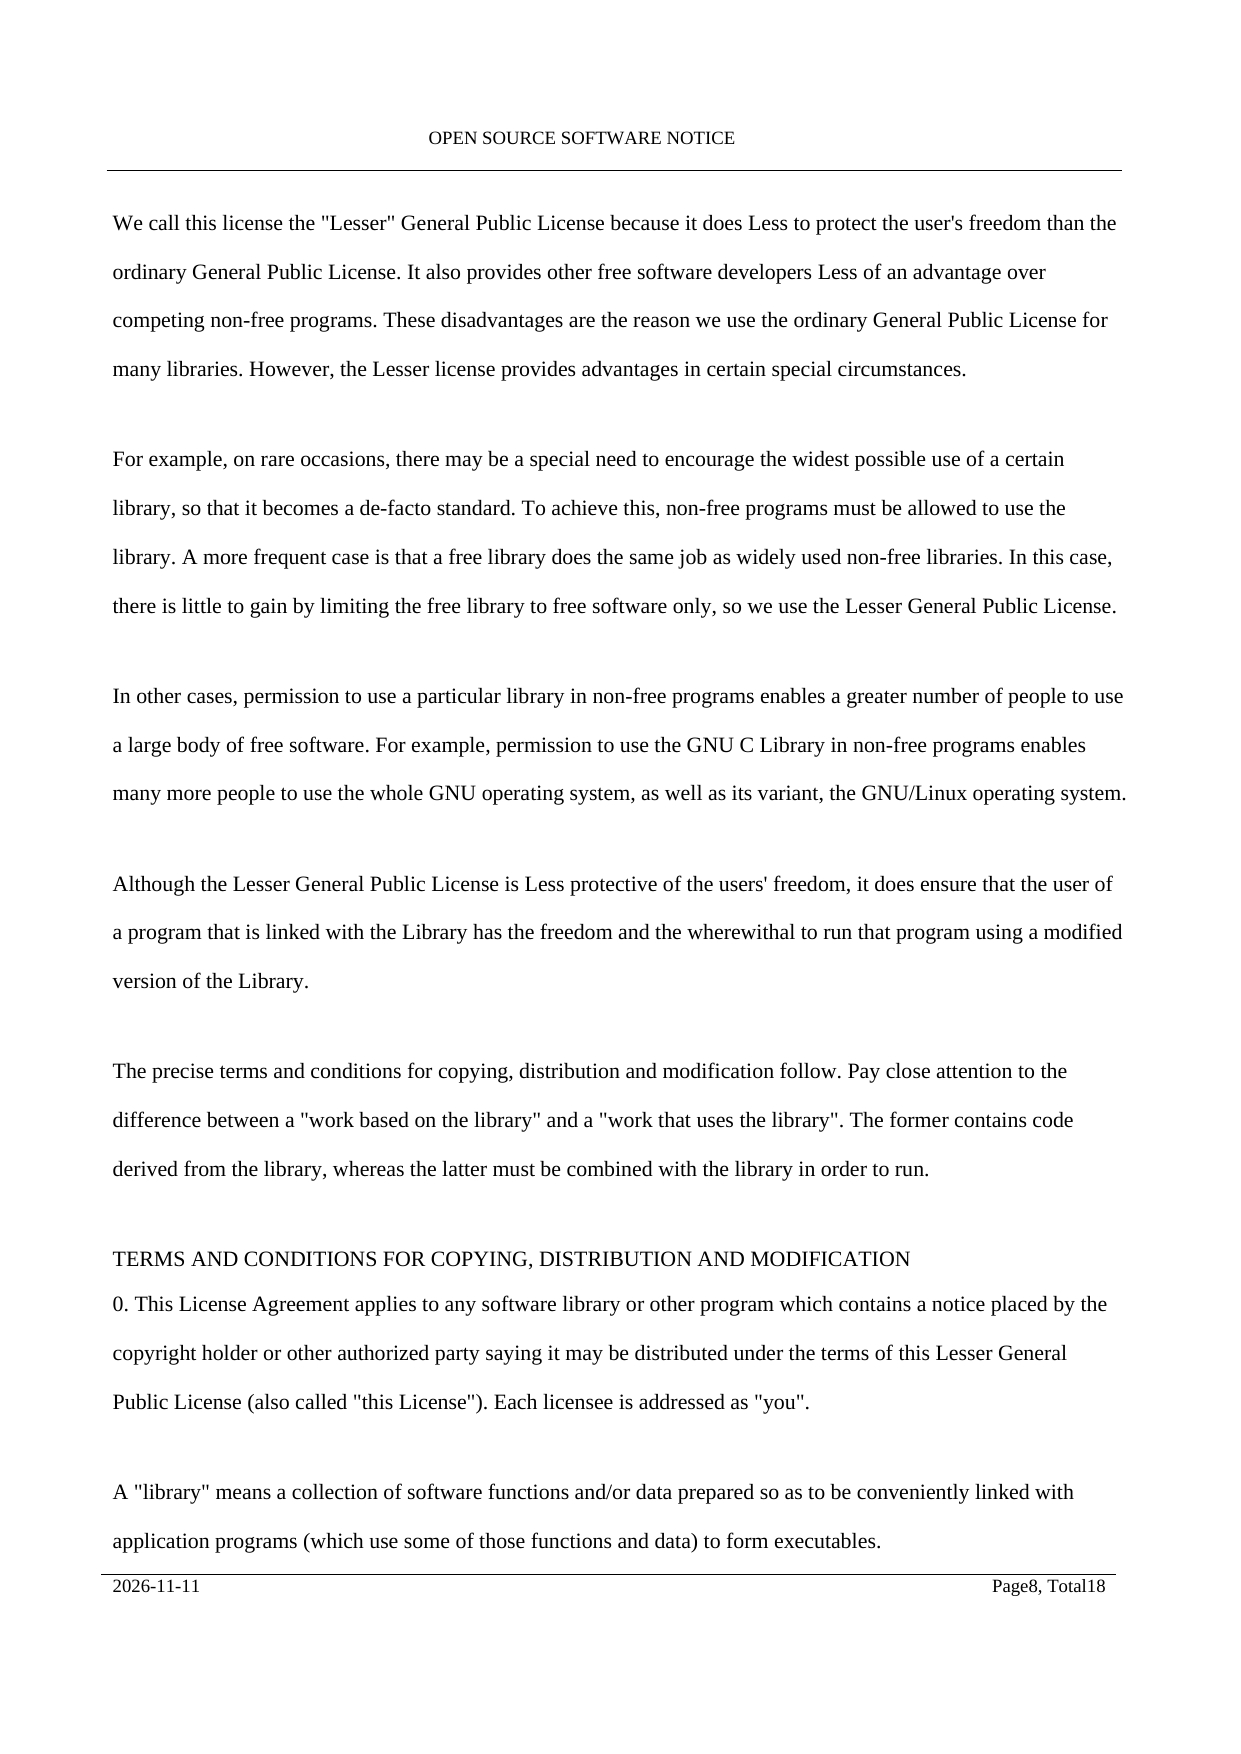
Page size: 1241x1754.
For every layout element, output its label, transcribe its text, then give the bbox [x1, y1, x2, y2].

text For example, on rare occasions, there may be a special need to encourage the widest possible use of a certain library, so that it becomes a de-facto standard. To achieve this, non-free programs must be allowed to use the library. A more frequent case is that a free library does the same job as widely used non-free libraries. In this case, there is little to gain by limiting the free library to free software only, so we use the Lesser General Public License. [112, 443, 1128, 622]
text A "library" means a collection of software functions and/or data prepared so as to be conveniently linked with application programs (which use some of those functions and data) to form executables. [112, 1475, 1128, 1556]
text 0. This License Agreement applies to any software library or other program which contains a notice placed by the copyright holder or other authorized party saying it may be distributed under the terms of this Lesser General Public License (also called "this License"). Each licensee is addressed as "you". [112, 1287, 1128, 1417]
text We call this license the "Lesser" General Public License because it does Less to protect the user's freedom than the ordinary General Public License. It also provides other free software developers Less of an advantage over competing non-free programs. These disadvantages are the reason we use the ordinary General Public License for many libraries. However, the Lesser license provides advantages in certain special circumstances. [112, 206, 1128, 385]
text The precise terms and conditions for copying, distribution and modification follow. Pay close attention to the difference between a "work based on the library" and a "work that uses the library". The former contains code derived from the library, whereas the latter must be combined with the library in order to run. [112, 1055, 1128, 1185]
text In other cases, permission to use a particular library in non-free programs enables a greater number of people to use a large body of free software. For example, permission to use the GNU C Library in non-free programs enables many more people to use the whole GNU operating system, as well as its variant, the GNU/Linux operating system. [112, 679, 1128, 809]
text TERMS AND CONDITIONS FOR COPYING, DISTRIBUTION AND MODIFICATION [112, 1242, 1128, 1275]
text Although the Lesser General Public License is Less protective of the users' freedom, it does ensure that the user of a program that is linked with the Library has the freedom and the wherewithal to run that program using a modified version of the Library. [112, 867, 1128, 997]
